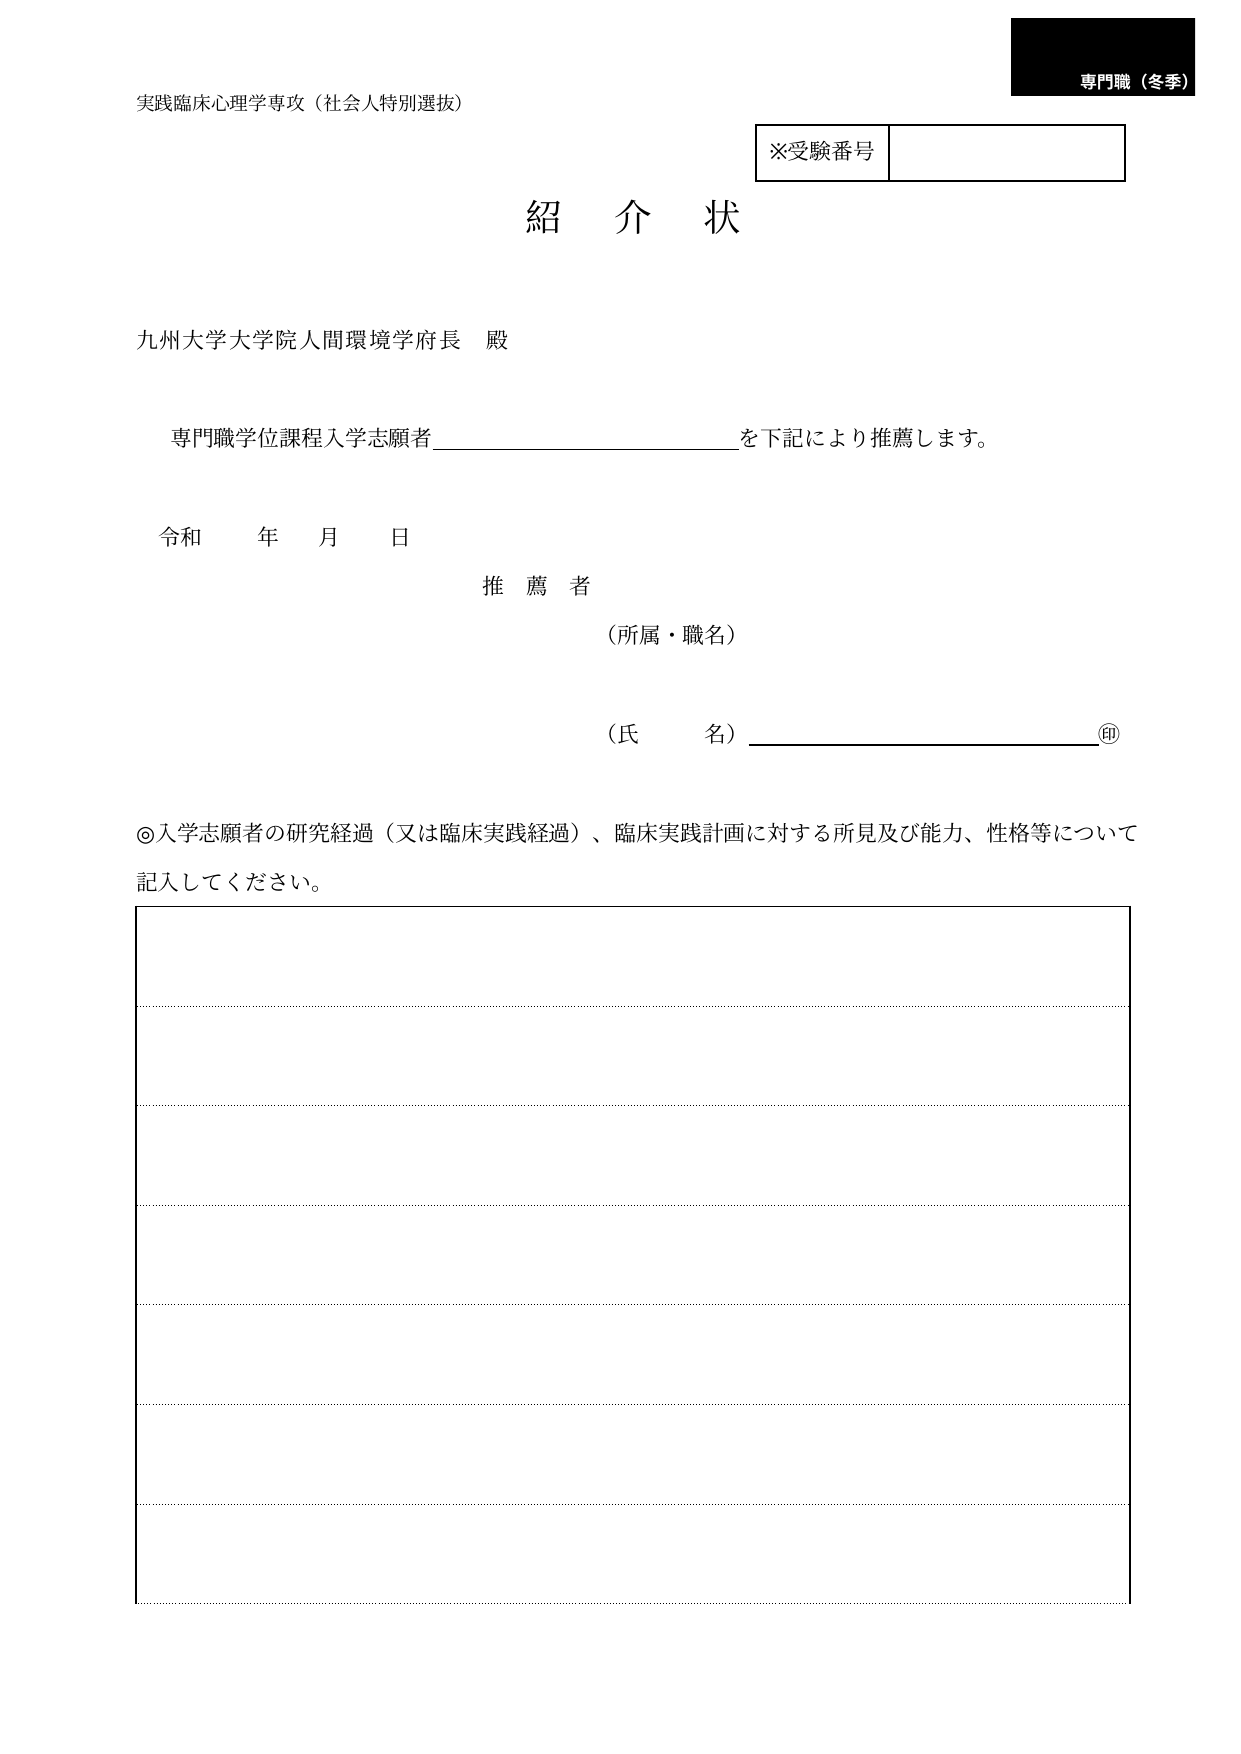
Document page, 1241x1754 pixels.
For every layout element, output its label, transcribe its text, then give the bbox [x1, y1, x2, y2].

text 推 薦 者 [136, 561, 1140, 610]
text （所属・職名） [136, 610, 1140, 659]
text 九州大学大学院人間環境学府長 殿 [136, 314, 1140, 363]
table_header [890, 126, 1124, 180]
table_cell [137, 1205, 1129, 1304]
text ◎入学志願者の研究経過（又は臨床実践経過）、臨床実践計画に対する所見及び能力、性格等について記入してください。 [136, 807, 1140, 906]
text 専門職学位課程入学志願者 を下記により推薦します。 [136, 413, 1140, 462]
table_cell [137, 1504, 1129, 1603]
table_header ※受験番号 [757, 126, 888, 180]
table_cell [137, 1404, 1129, 1503]
text 令和 年 月 日 [136, 511, 1140, 561]
table_cell [137, 1304, 1129, 1404]
text 紹介状 [136, 166, 1140, 265]
text （氏 名） ㊞ [136, 708, 1140, 758]
table_cell [137, 1006, 1129, 1105]
table_header [137, 907, 1129, 1006]
table_cell [137, 1105, 1129, 1205]
